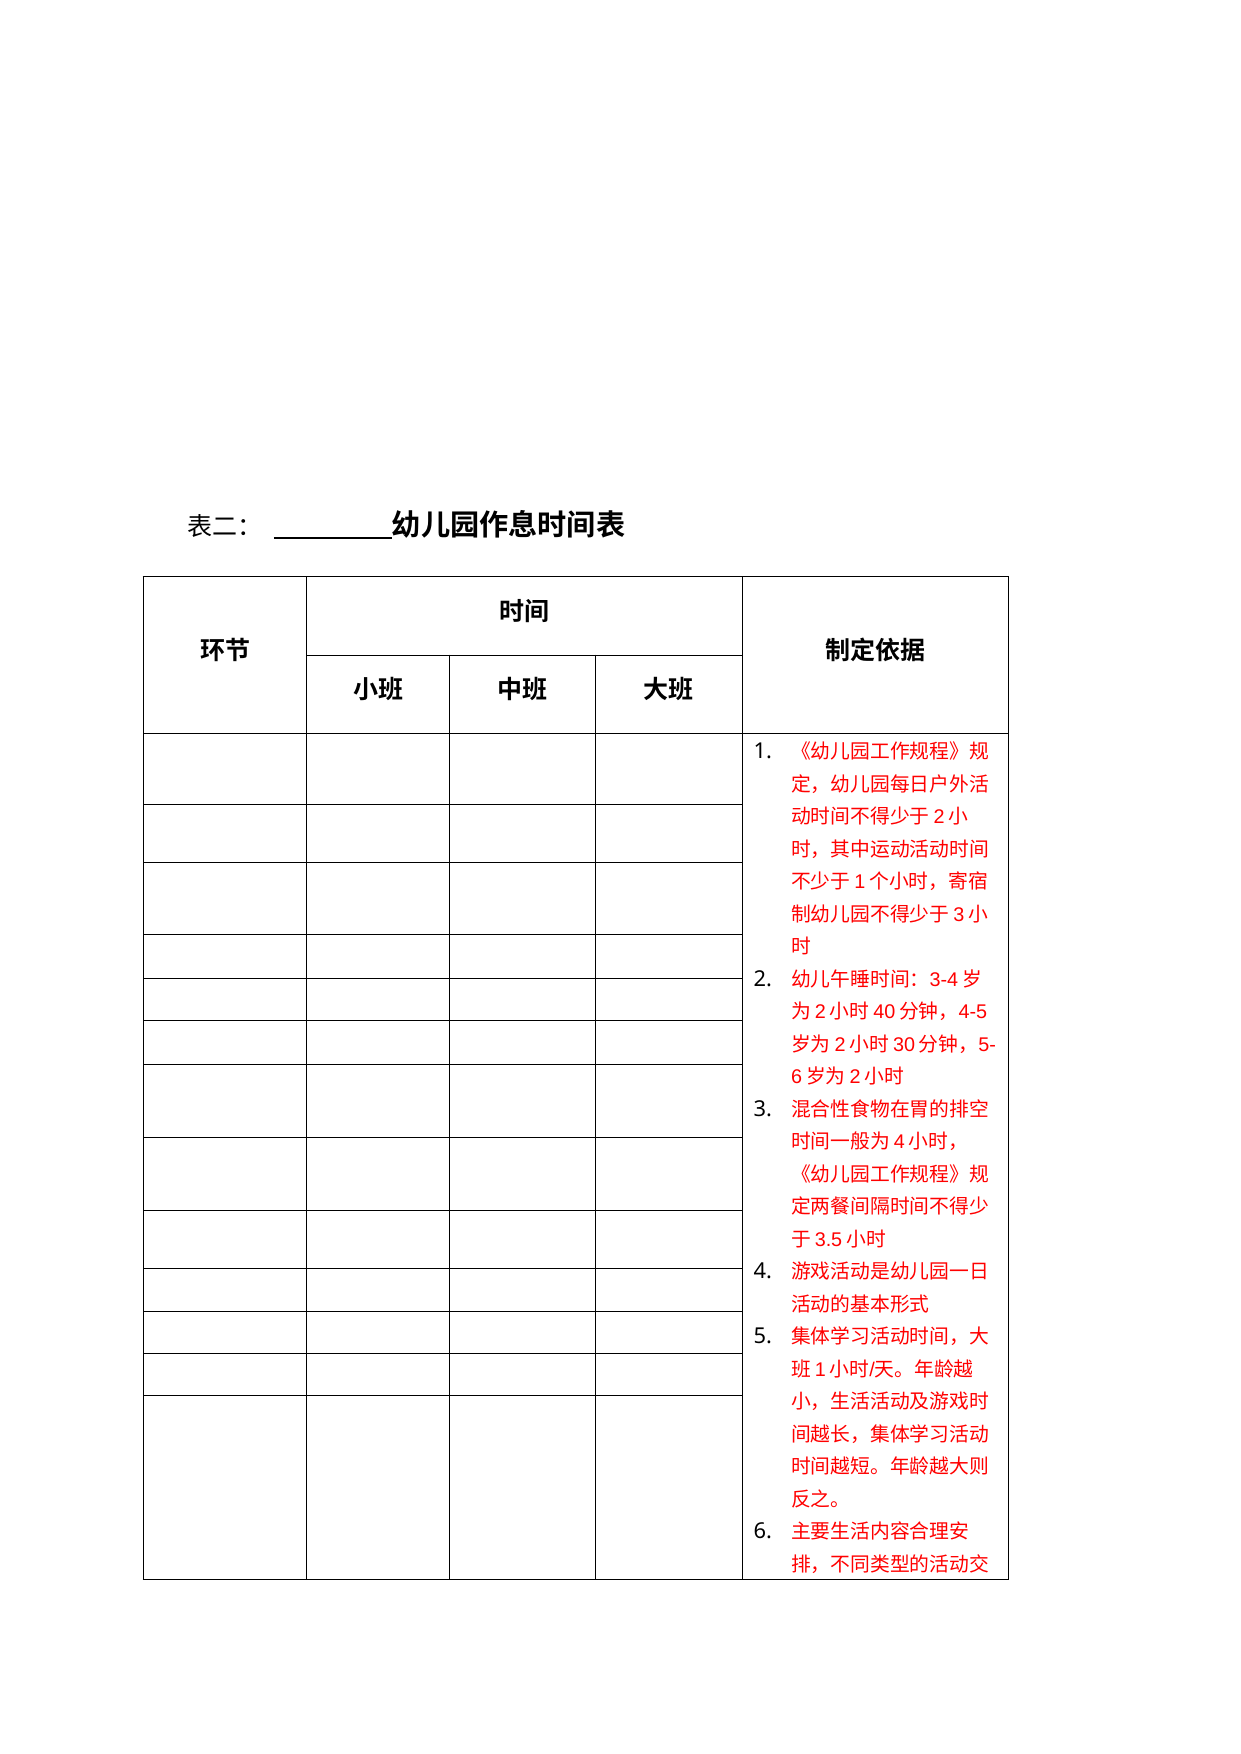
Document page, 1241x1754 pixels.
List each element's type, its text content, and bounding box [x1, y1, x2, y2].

table_cell [596, 1138, 742, 1210]
table_cell [596, 1396, 742, 1579]
table_cell [307, 1312, 449, 1353]
table_cell [307, 805, 449, 862]
table_cell [144, 979, 306, 1020]
table_header 制定依据 [743, 577, 1008, 733]
table_cell [596, 1312, 742, 1353]
table_cell [144, 863, 306, 934]
table_cell [307, 1269, 449, 1311]
table_cell [144, 1269, 306, 1311]
table_cell [307, 1396, 449, 1579]
table_cell [450, 1396, 595, 1579]
table_cell 小班 [307, 656, 449, 733]
table_cell [144, 734, 306, 804]
table_cell [307, 935, 449, 978]
table_cell [144, 1211, 306, 1268]
table_cell [450, 805, 595, 862]
table_cell [450, 1269, 595, 1311]
table_cell 中班 [450, 656, 595, 733]
table_cell [596, 935, 742, 978]
table_cell [596, 734, 742, 804]
table_cell [450, 863, 595, 934]
table_cell [596, 1269, 742, 1311]
table_cell [307, 1065, 449, 1137]
table_cell [307, 1354, 449, 1395]
table_cell [450, 1211, 595, 1268]
table_cell [596, 863, 742, 934]
table_header 时间 [307, 577, 742, 654]
table_cell [450, 1138, 595, 1210]
table_cell [450, 1065, 595, 1137]
text 表二： 幼儿园作息时间表 [187, 490, 1053, 555]
table_cell [307, 1021, 449, 1064]
table_cell [450, 734, 595, 804]
table_cell [144, 935, 306, 978]
table_cell [144, 1138, 306, 1210]
table_cell [596, 1354, 742, 1395]
table_cell [596, 1021, 742, 1064]
table_cell [450, 1021, 595, 1064]
table_cell [307, 979, 449, 1020]
table_cell [307, 734, 449, 804]
table_cell [596, 1211, 742, 1268]
table_cell [307, 1211, 449, 1268]
table_cell [307, 1138, 449, 1210]
table_cell [450, 935, 595, 978]
table_cell [596, 805, 742, 862]
table_cell [144, 1021, 306, 1064]
table_cell [144, 1354, 306, 1395]
table_cell [450, 1312, 595, 1353]
table_cell [144, 805, 306, 862]
table_cell [596, 979, 742, 1020]
table_cell [450, 1354, 595, 1395]
table_header 环节 [144, 577, 306, 733]
table_cell 《幼儿园工作规程》规定，幼儿园每日户外活动时间不得少于2小时，其中运动活动时间不少于1个小时，寄宿制幼儿园不得少于3小时 幼儿午睡时间：3-4岁为2小时40分钟，4-5岁为2小时30分钟，5-6岁为2小时 混合性食物在胃的排空时间一般为4小时，《幼儿园工作规程》规定两餐间隔时间不得少于3.5小时 游戏活动是幼儿园一日活动的基本形式 集体学习活动时间，大班1小时/天。年龄越小，生活活动及游戏时间越长，集体学习活动时间越短。年龄越大则反之。 主要生活内容合理安排，不同类型的活动交替进行 根据家长上下班时间合理安排婴幼儿入园、离园时间，方便家长接送，更好地为生产服务 [743, 734, 1008, 1579]
table_cell [307, 863, 449, 934]
table_cell [144, 1396, 306, 1579]
table_cell 大班 [596, 656, 742, 733]
table_cell [144, 1312, 306, 1353]
table_cell [144, 1065, 306, 1137]
table_cell [596, 1065, 742, 1137]
table_cell [450, 979, 595, 1020]
